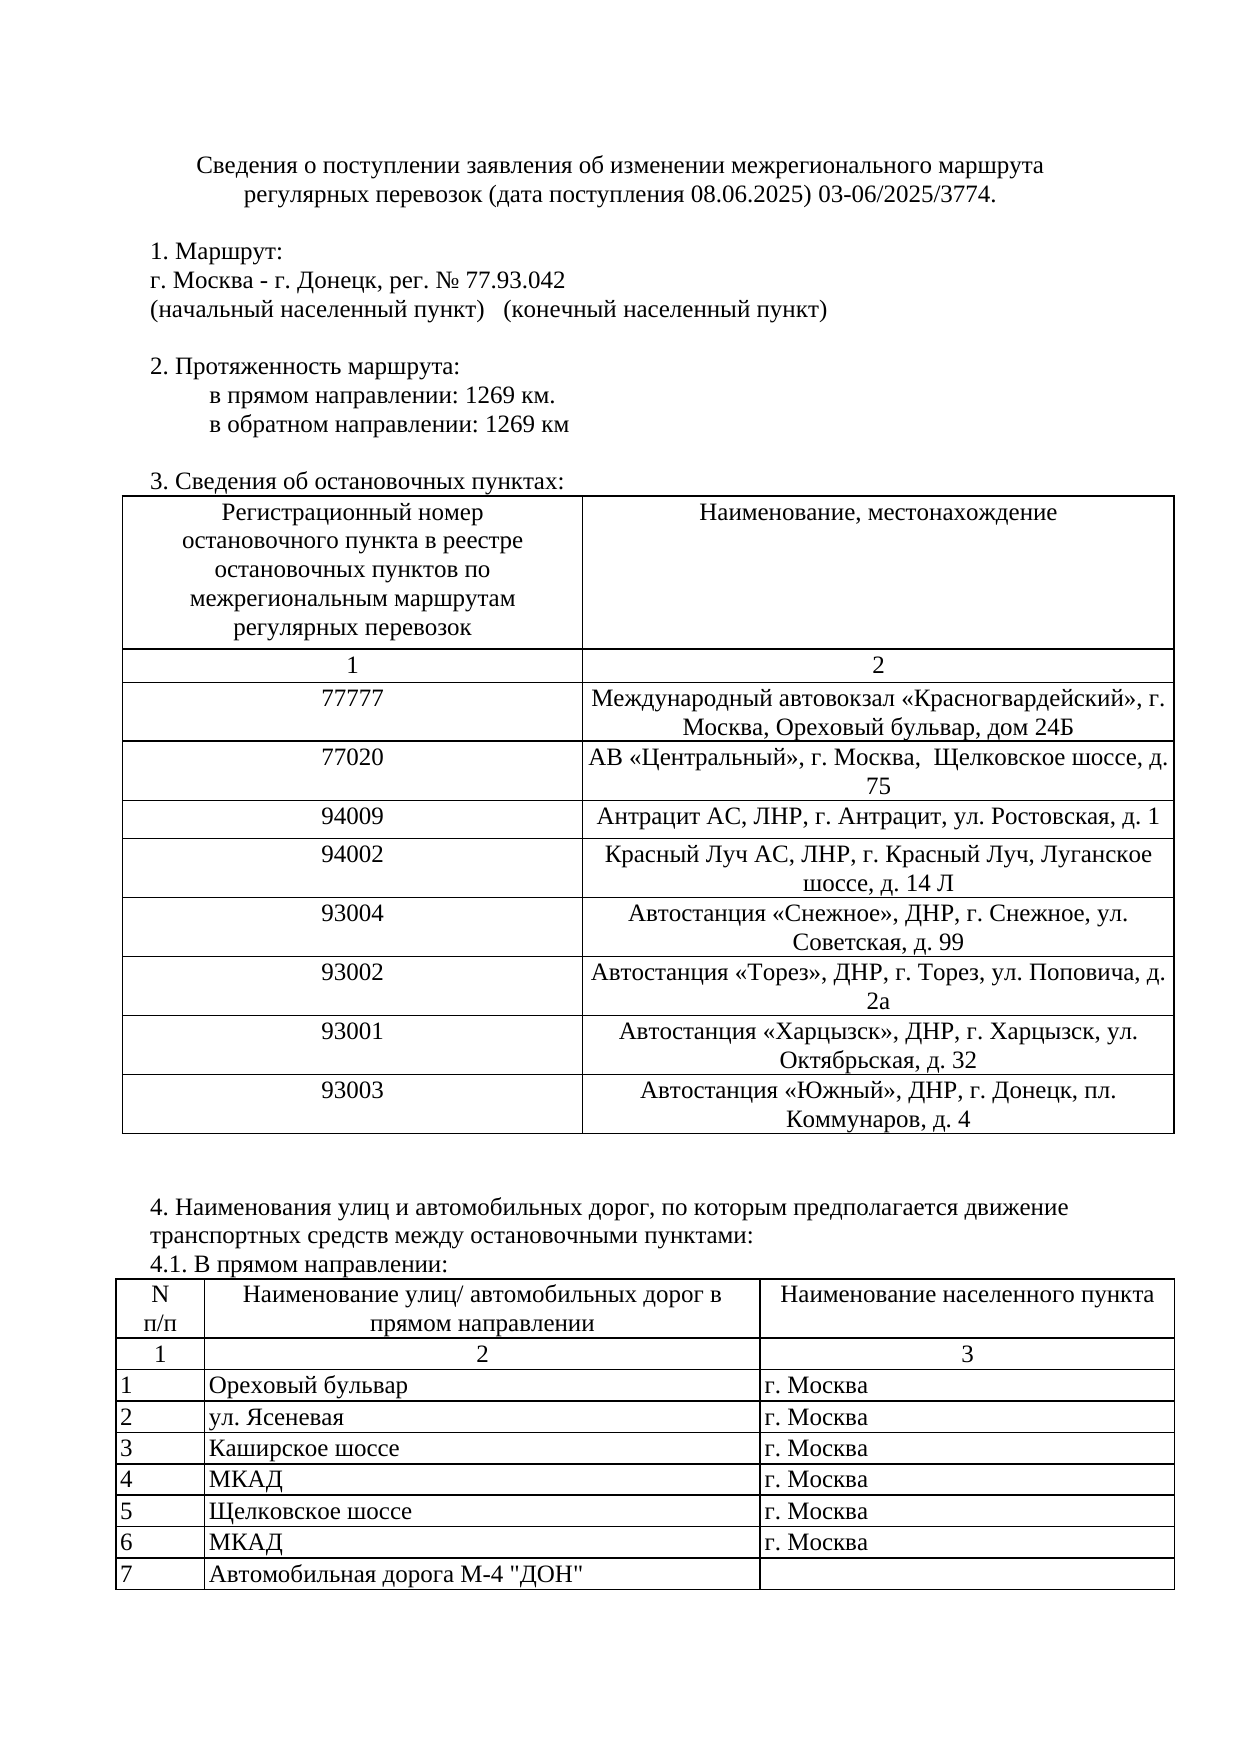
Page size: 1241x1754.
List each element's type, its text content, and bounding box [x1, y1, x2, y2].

table_cell 7 [117, 1559, 204, 1589]
table_cell МКАД [205, 1527, 759, 1557]
text 3. Сведения об остановочных пунктах: [150, 466, 1090, 495]
text (начальный населенный пункт) (конечный населенный пункт) [150, 294, 1090, 322]
table_cell 3 [761, 1339, 1174, 1368]
text г. Москва - г. Донецк, рег. № 77.93.042 [150, 265, 1090, 294]
table_cell Ореховый бульвар [205, 1370, 759, 1400]
table_cell 2 [117, 1402, 204, 1431]
table_cell 1 [117, 1339, 204, 1368]
table_cell 93004 [123, 898, 582, 956]
table_cell 94002 [123, 839, 582, 896]
table_cell 3 [117, 1433, 204, 1463]
table_cell 77777 [123, 683, 582, 740]
table_header Наименование, местонахождение [583, 497, 1173, 648]
table_cell 94009 [123, 801, 582, 837]
table_header Наименование улиц/ автомобильных дорог в прямом направлении [205, 1280, 759, 1337]
text 4.1. В прямом направлении: [150, 1249, 1090, 1278]
table_cell 5 [117, 1496, 204, 1526]
table_header Наименование населенного пункта [761, 1280, 1174, 1337]
table_cell 93003 [123, 1075, 582, 1133]
table_cell МКАД [205, 1465, 759, 1494]
text в прямом направлении: 1269 км. [150, 380, 1090, 409]
table_cell г. Москва [761, 1527, 1174, 1557]
table_cell Красный Луч АС, ЛНР, г. Красный Луч, Луганское шоссе, д. 14 Л [583, 839, 1173, 896]
table_cell 2 [205, 1339, 759, 1368]
table_cell Автостанция «Снежное», ДНР, г. Снежное, ул. Советская, д. 99 [583, 898, 1173, 956]
table_cell г. Москва [761, 1496, 1174, 1526]
table_cell г. Москва [761, 1465, 1174, 1494]
table_cell Автостанция «Торез», ДНР, г. Торез, ул. Поповича, д. 2а [583, 957, 1173, 1014]
table_cell г. Москва [761, 1433, 1174, 1463]
table_cell 1 [117, 1370, 204, 1400]
table_cell г. Москва [761, 1370, 1174, 1400]
text 2. Протяженность маршрута: [150, 351, 1090, 380]
table_cell [761, 1559, 1174, 1589]
table_cell Автостанция «Южный», ДНР, г. Донецк, пл. Коммунаров, д. 4 [583, 1075, 1173, 1133]
table_cell 93001 [123, 1016, 582, 1074]
table_cell 6 [117, 1527, 204, 1557]
table_cell Международный автовокзал «Красногвардейский», г. Москва, Ореховый бульвар, дом 24Б [583, 683, 1173, 740]
table_cell ул. Ясеневая [205, 1402, 759, 1431]
table_cell Автомобильная дорога М-4 "ДОН" [205, 1559, 759, 1589]
table_header Регистрационный номер остановочного пункта в реестре остановочных пунктов по межрегиональным маршрутам регулярных перевозок [123, 497, 582, 648]
text 4. Наименования улиц и автомобильных дорог, по которым предполагается движение транспортных средств между остановочными пунктами: [150, 1192, 1090, 1249]
table_cell 1 [123, 650, 582, 681]
table_header N п/п [117, 1280, 204, 1337]
table_cell 2 [583, 650, 1173, 681]
table_cell 4 [117, 1465, 204, 1494]
table_cell г. Москва [761, 1402, 1174, 1431]
table_cell АВ «Центральный», г. Москва, Щелковское шоссе, д. 75 [583, 742, 1173, 799]
table_cell Антрацит АС, ЛНР, г. Антрацит, ул. Ростовская, д. 1 [583, 801, 1173, 837]
text 1. Маршрут: [150, 236, 1090, 265]
text Сведения о поступлении заявления об изменении межрегионального маршрута регулярных перевозок (дата поступления 08.06.2025) 03-06/2025/3774. [150, 150, 1090, 207]
table_cell 93002 [123, 957, 582, 1014]
table_cell Щелковское шоссе [205, 1496, 759, 1526]
text в обратном направлении: 1269 км [150, 409, 1090, 437]
table_cell Автостанция «Харцызск», ДНР, г. Харцызск, ул. Октябрьская, д. 32 [583, 1016, 1173, 1074]
table_cell 77020 [123, 742, 582, 799]
table_cell Каширское шоссе [205, 1433, 759, 1463]
